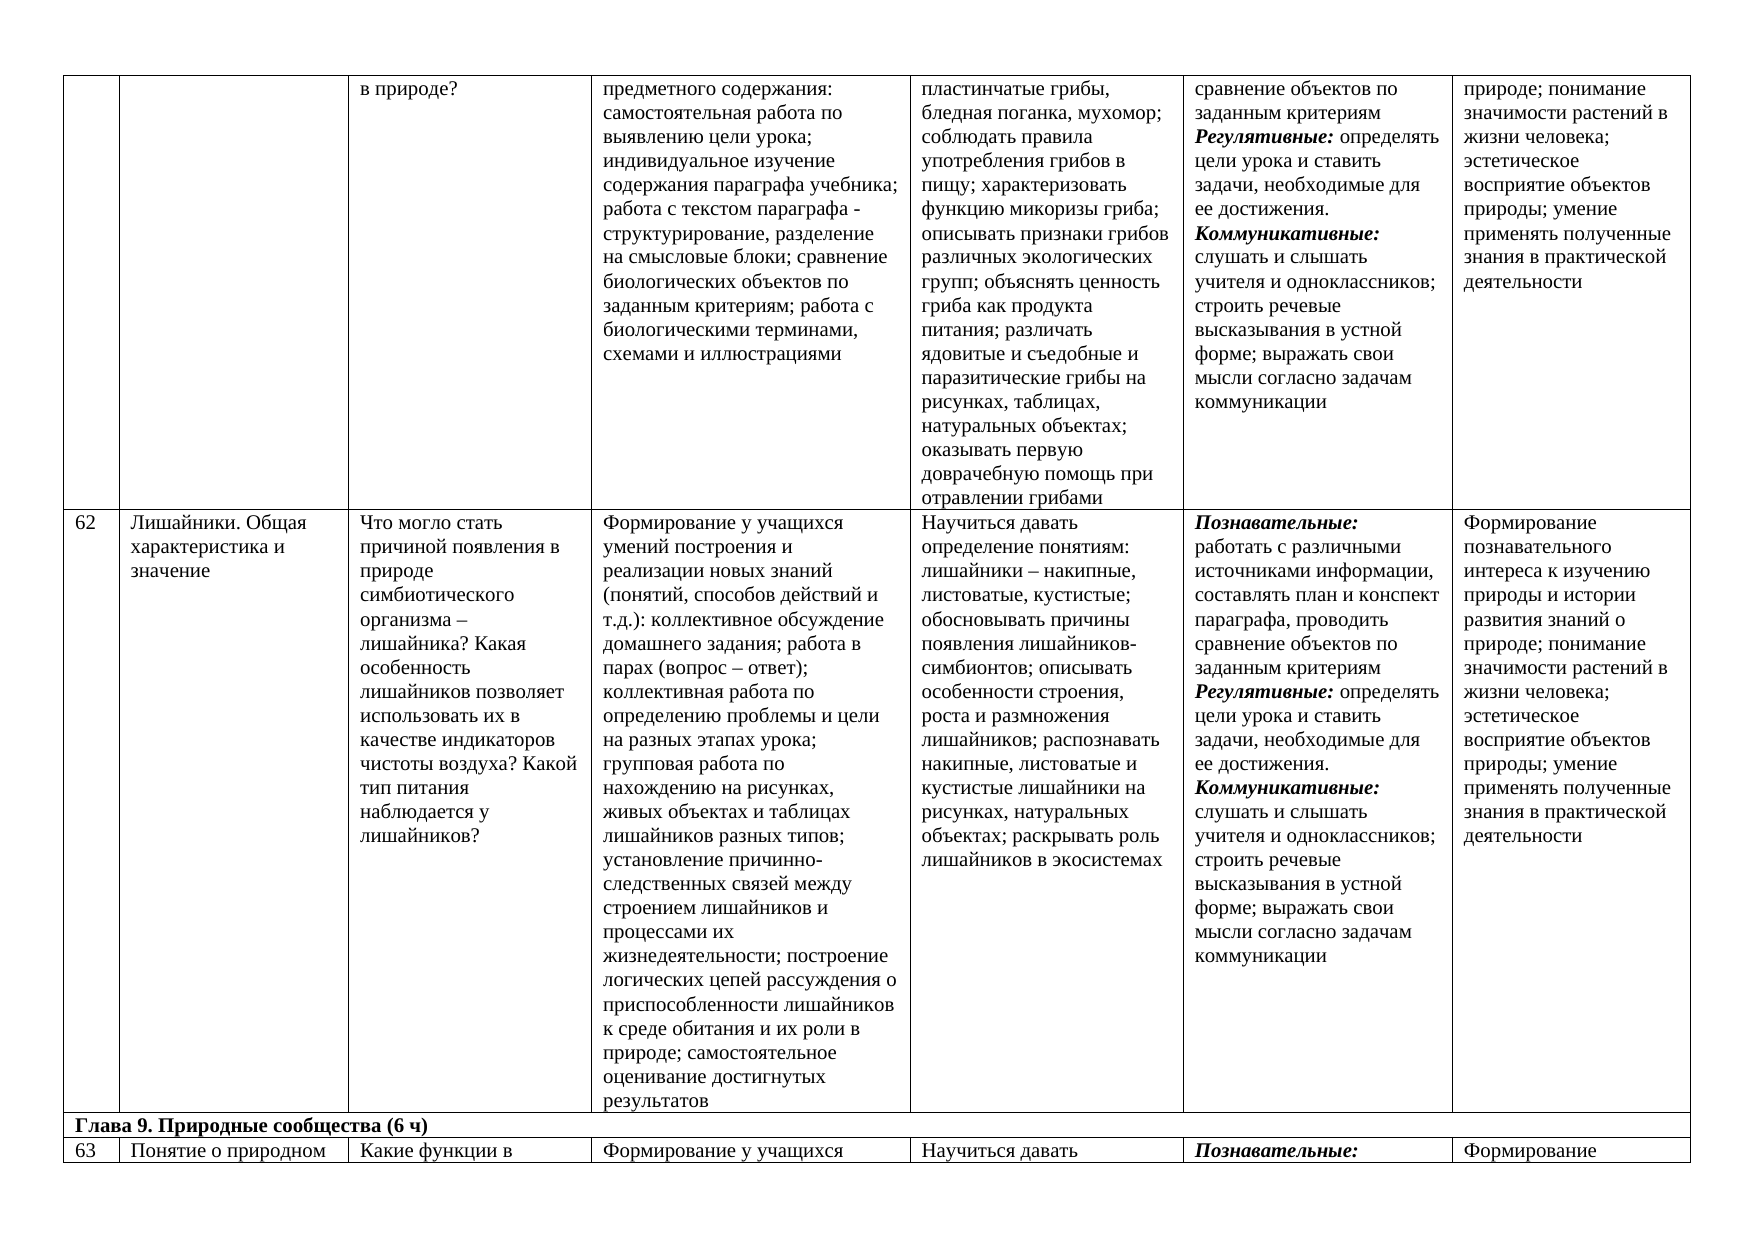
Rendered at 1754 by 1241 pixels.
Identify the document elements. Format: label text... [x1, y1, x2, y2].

table_cell Лишайники. Общая характеристика и значение [120, 510, 348, 1112]
table_cell Научиться давать определение понятиям: лишайники – накипные, листоватые, кустистые; обосновывать причины появления лишайников-симбионтов; описывать особенности строения, роста и размножения лишайников; распознавать накипные, листоватые и кустистые лишайники на рисунках, натуральных объектах; раскрывать роль лишайников в экосистемах [911, 510, 1183, 1112]
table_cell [120, 1138, 348, 1162]
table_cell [349, 76, 591, 509]
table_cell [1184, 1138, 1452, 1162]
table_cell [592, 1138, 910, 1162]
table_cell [911, 76, 1183, 509]
table_cell 62 [64, 510, 119, 1112]
table_cell 63 [64, 1138, 119, 1162]
table_cell Формирование у учащихся умений построения и реализации новых знаний (понятий, способов действий и т.д.): коллективное обсуждение домашнего задания; работа в парах (вопрос – ответ); коллективная работа по определению проблемы и цели на разных этапах урока; групповая работа по нахождению на рисунках, живых объектах и таблицах лишайников разных типов; установление причинно-следственных связей между строением лишайников и процессами их жизнедеятельности; построение логических цепей рассуждения о приспособленности лишайников к среде обитания и их роли в природе; самостоятельное оценивание достигнутых результатов [592, 510, 910, 1112]
table_cell 61 [64, 76, 119, 509]
table_cell Что могло стать причиной появления в природе симбиотического организма – лишайника? Какая особенность лишайников позволяет использовать их в качестве индикаторов чистоты воздуха? Какой тип питания наблюдается у лишайников? [349, 510, 591, 1112]
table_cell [349, 1138, 591, 1162]
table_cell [1453, 76, 1690, 509]
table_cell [1184, 76, 1452, 509]
table_cell Глава 9. Природные сообщества (6 ч) [64, 1113, 1690, 1137]
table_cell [120, 76, 348, 509]
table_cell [592, 76, 910, 509]
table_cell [1453, 1138, 1690, 1162]
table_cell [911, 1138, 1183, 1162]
